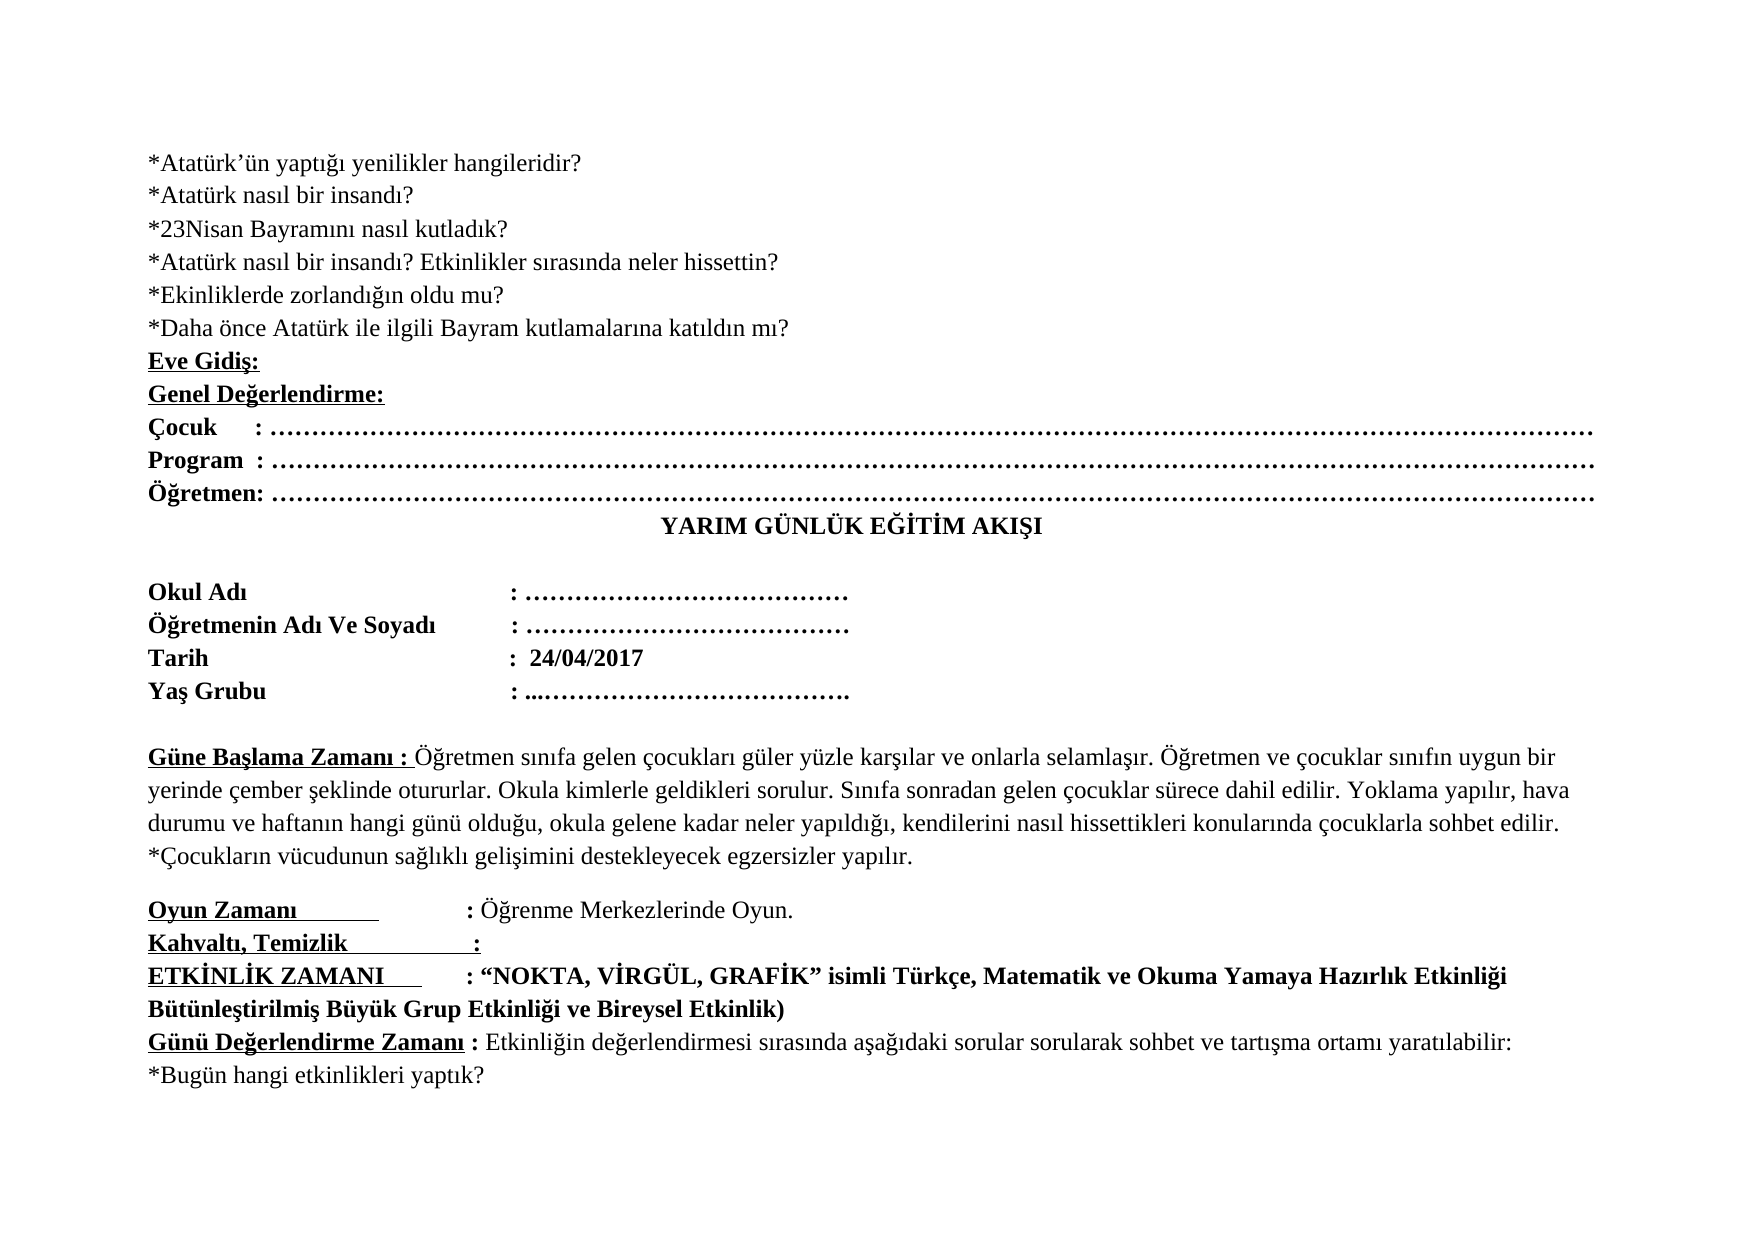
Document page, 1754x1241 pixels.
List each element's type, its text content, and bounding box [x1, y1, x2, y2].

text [148, 895, 1606, 1089]
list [148, 148, 1606, 507]
list YARIM GÜNLÜK EĞİTİM AKIŞI Okul Adı : ………………………………… Öğretmenin Adı Ve Soyadı : ………………………………… Tarih : 24/04/2017 Yaş Grubu : ...………………………………. Güne Başlama Zamanı : Öğretmen sınıfa gelen çocukları güler yüzle karşılar ve onlarla selamlaşır. Öğretmen ve çocuklar sınıfın uygun bir yerinde çember şeklinde otururlar. Okula kimlerle geldikleri sorulur. Sınıfa sonradan gelen çocuklar sürece dahil edilir. Yoklama yapılır, hava durumu ve haftanın hangi günü olduğu, okula gelene kadar neler yapıldığı, kendilerini nasıl hissettikleri konularında çocuklarla sohbet edilir. [148, 511, 1606, 837]
list *Çocukların vücudunun sağlıklı gelişimini destekleyecek egzersizler yapılır. [148, 841, 1606, 870]
